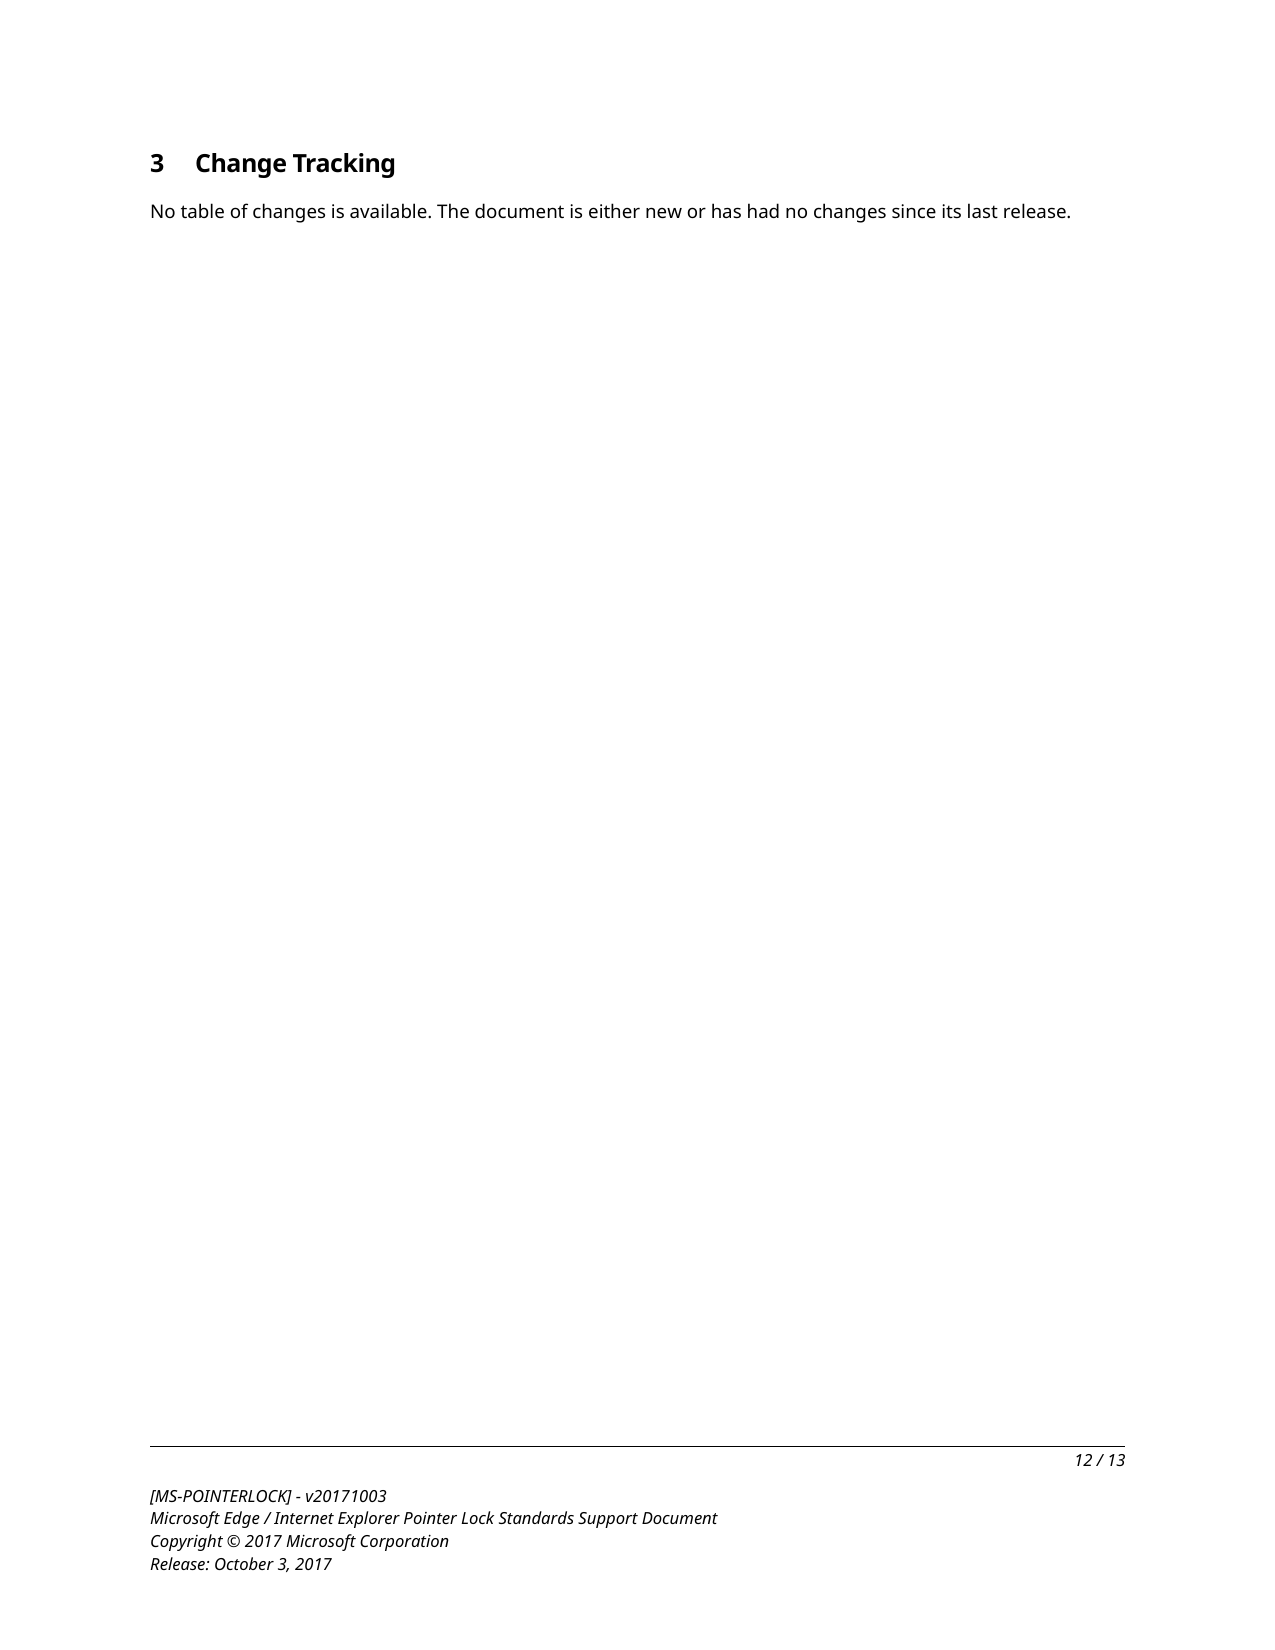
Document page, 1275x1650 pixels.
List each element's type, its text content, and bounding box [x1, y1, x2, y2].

subtitle Change Tracking [150, 146, 1125, 180]
text No table of changes is available. The document is either new or has had no changes since its last release. [150, 199, 1125, 224]
